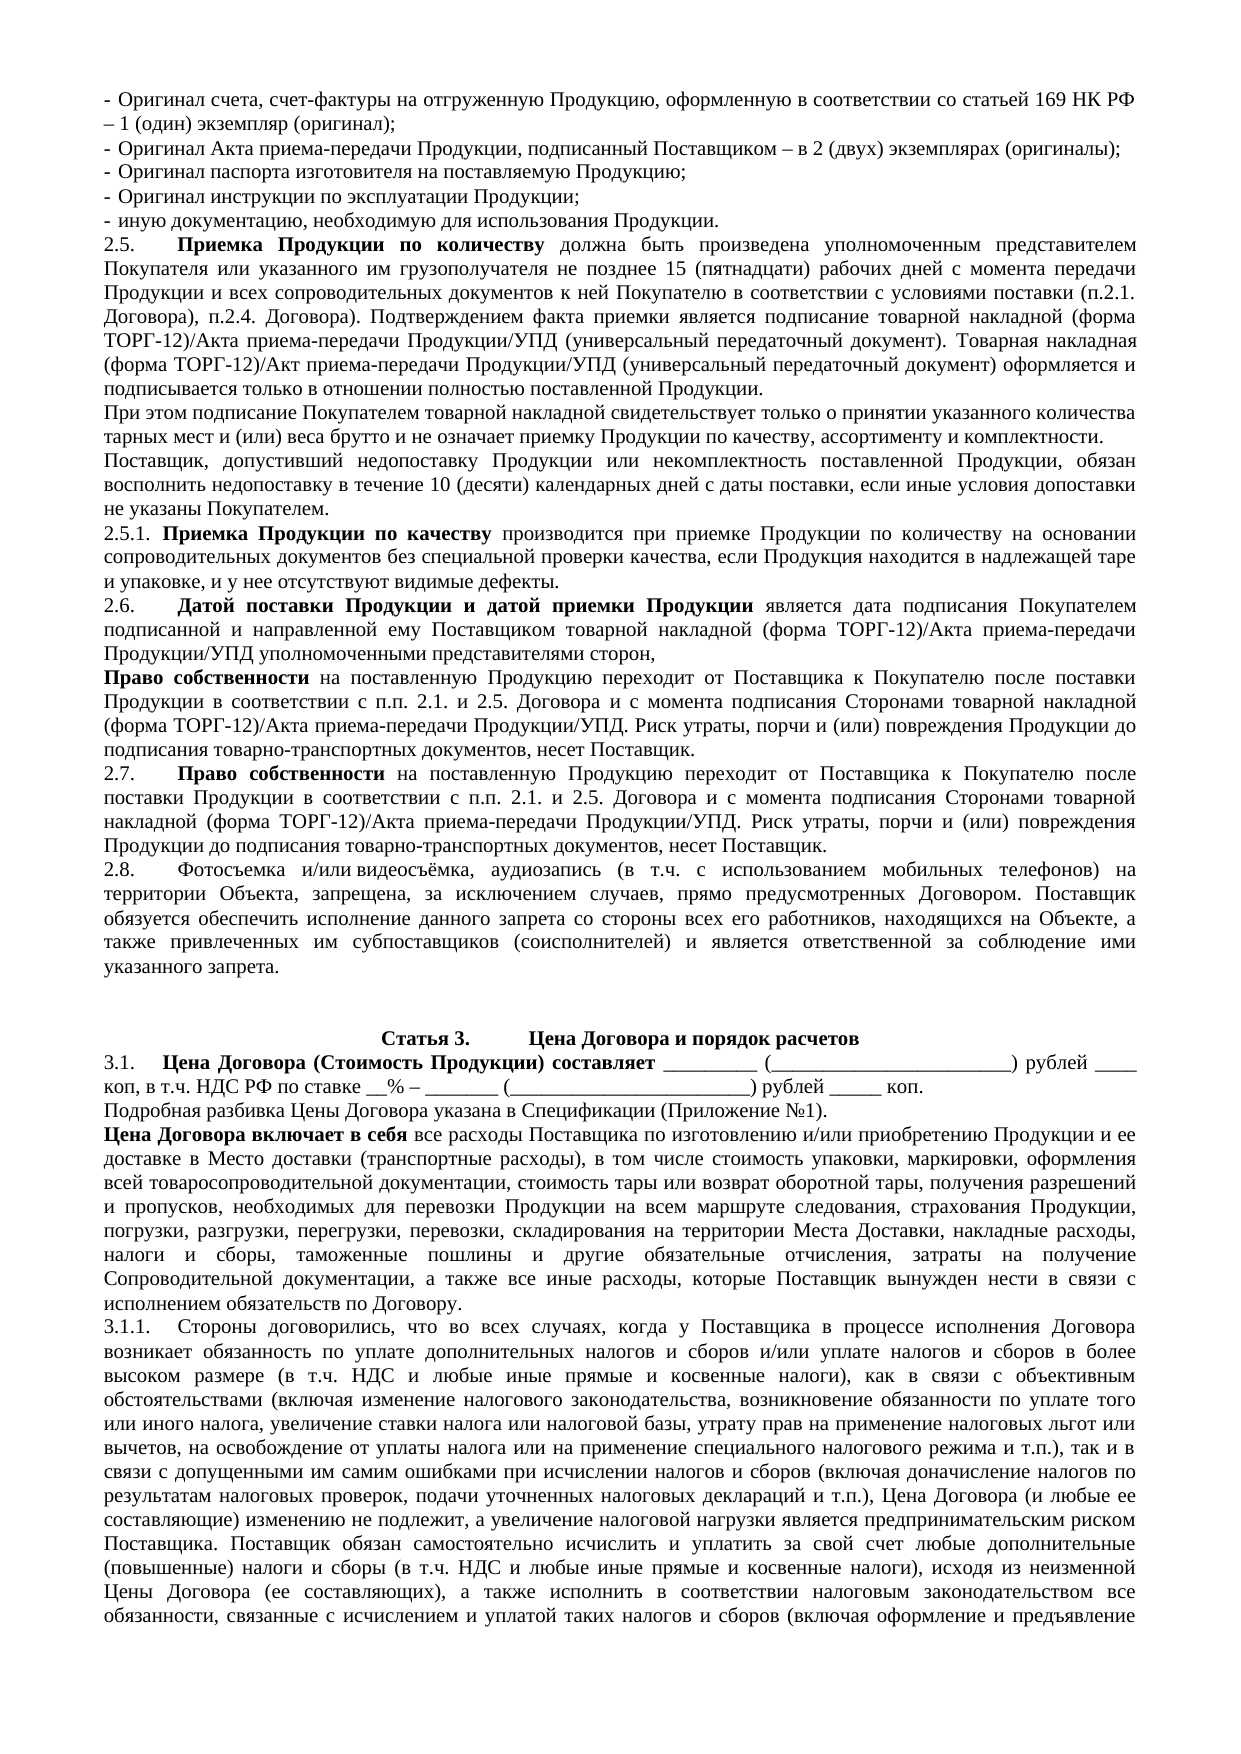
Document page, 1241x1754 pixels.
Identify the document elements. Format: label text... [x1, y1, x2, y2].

list Приемка Продукции по качеству производится при приемке Продукции по количеству на основании сопроводительных документов без специальной проверки качества, если Продукция находится в надлежащей таре и упаковке, и у нее отсутствуют видимые дефекты. [103, 520, 1137, 593]
text Подробная разбивка Цены Договора указана в Спецификации (Приложение №1). [103, 1098, 1137, 1122]
list Оригинал счета, счет-фактуры на отгруженную Продукцию, оформленную в соответствии со статьей 169 НК РФ – 1 (один) экземпляр (оригинал); [103, 87, 1137, 135]
list Датой поставки Продукции и датой приемки Продукции является дата подписания Покупателем подписанной и направленной ему Поставщиком товарной накладной (форма ТОРГ-12)/Акта приема-передачи Продукции/УПД уполномоченными представителями сторон, [103, 593, 1137, 665]
list Приемка Продукции по количеству должна быть произведена уполномоченным представителем Покупателя или указанного им грузополучателя не позднее 15 (пятнадцати) рабочих дней с момента передачи Продукции и всех сопроводительных документов к ней Покупателю в соответствии с условиями поставки (п.2.1. Договора), п.2.4. Договора). Подтверждением факта приемки является подписание товарной накладной (форма ТОРГ-12)/Акта приема-передачи Продукции/УПД (универсальный передаточный документ). Товарная накладная (форма ТОРГ-12)/Акт приема-передачи Продукции/УПД (универсальный передаточный документ) оформляется и подписывается только в отношении полностью поставленной Продукции. [103, 232, 1137, 400]
list Оригинал паспорта изготовителя на поставляемую Продукцию; [103, 159, 1137, 183]
text Право собственности на поставленную Продукцию переходит от Поставщика к Покупателю после поставки Продукции в соответствии с п.п. 2.1. и 2.5. Договора и с момента подписания Сторонами товарной накладной (форма ТОРГ-12)/Акта приема-передачи Продукции/УПД. Риск утраты, порчи и (или) повреждения Продукции до подписания товарно-транспортных документов, несет Поставщик. [103, 665, 1137, 761]
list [103, 1314, 1137, 1627]
list Цена Договора (Стоимость Продукции) составляет _________ (_______________________) рублей ____ коп, в т.ч. НДС РФ по ставке __% – _______ (_______________________) рублей _____ коп. [103, 1050, 1137, 1098]
list Поставщик, допустивший недопоставку Продукции или некомплектность поставленной Продукции, обязан восполнить недопоставку в течение 10 (десяти) календарных дней с даты поставки, если иные условия допоставки не указаны Покупателем. [103, 448, 1137, 520]
list Право собственности на поставленную Продукцию переходит от Поставщика к Покупателю после поставки Продукции в соответствии с п.п. 2.1. и 2.5. Договора и с момента подписания Сторонами товарной накладной (форма ТОРГ-12)/Акта приема-передачи Продукции/УПД. Риск утраты, порчи и (или) повреждения Продукции до подписания товарно-транспортных документов, несет Поставщик. [103, 761, 1137, 857]
list иную документацию, необходимую для использования Продукции. [103, 208, 1137, 232]
text Цена Договора включает в себя все расходы Поставщика по изготовлению и/или приобретению Продукции и ее доставке в Место доставки (транспортные расходы), в том числе стоимость упаковки, маркировки, оформления всей товаросопроводительной документации, стоимость тары или возврат оборотной тары, получения разрешений и пропусков, необходимых для перевозки Продукции на всем маршруте следования, страхования Продукции, погрузки, разгрузки, перегрузки, перевозки, складирования на территории Места Доставки, накладные расходы, налоги и сборы, таможенные пошлины и другие обязательные отчисления, затраты на получение Сопроводительной документации, а также все иные расходы, которые Поставщик вынужден нести в связи с исполнением обязательств по Договору. [103, 1122, 1137, 1314]
list Фотосъемка и/или видеосъёмка, аудиозапись (в т.ч. с использованием мобильных телефонов) на территории Объекта, запрещена, за исключением случаев, прямо предусмотренных Договором. Поставщик обязуется обеспечить исполнение данного запрета со стороны всех его работников, находящихся на Объекте, а также привлеченных им субпоставщиков (соисполнителей) и является ответственной за соблюдение ими указанного запрета. [103, 857, 1137, 978]
list При этом подписание Покупателем товарной накладной свидетельствует только о принятии указанного количества тарных мест и (или) веса брутто и не означает приемку Продукции по качеству, ассортименту и комплектности. [103, 400, 1137, 448]
list Оригинал инструкции по эксплуатации Продукции; [103, 183, 1137, 208]
list Оригинал Акта приема-передачи Продукции, подписанный Поставщиком – в 2 (двух) экземплярах (оригиналы); [103, 135, 1137, 159]
list Цена Договора и порядок расчетов [103, 1026, 1137, 1050]
